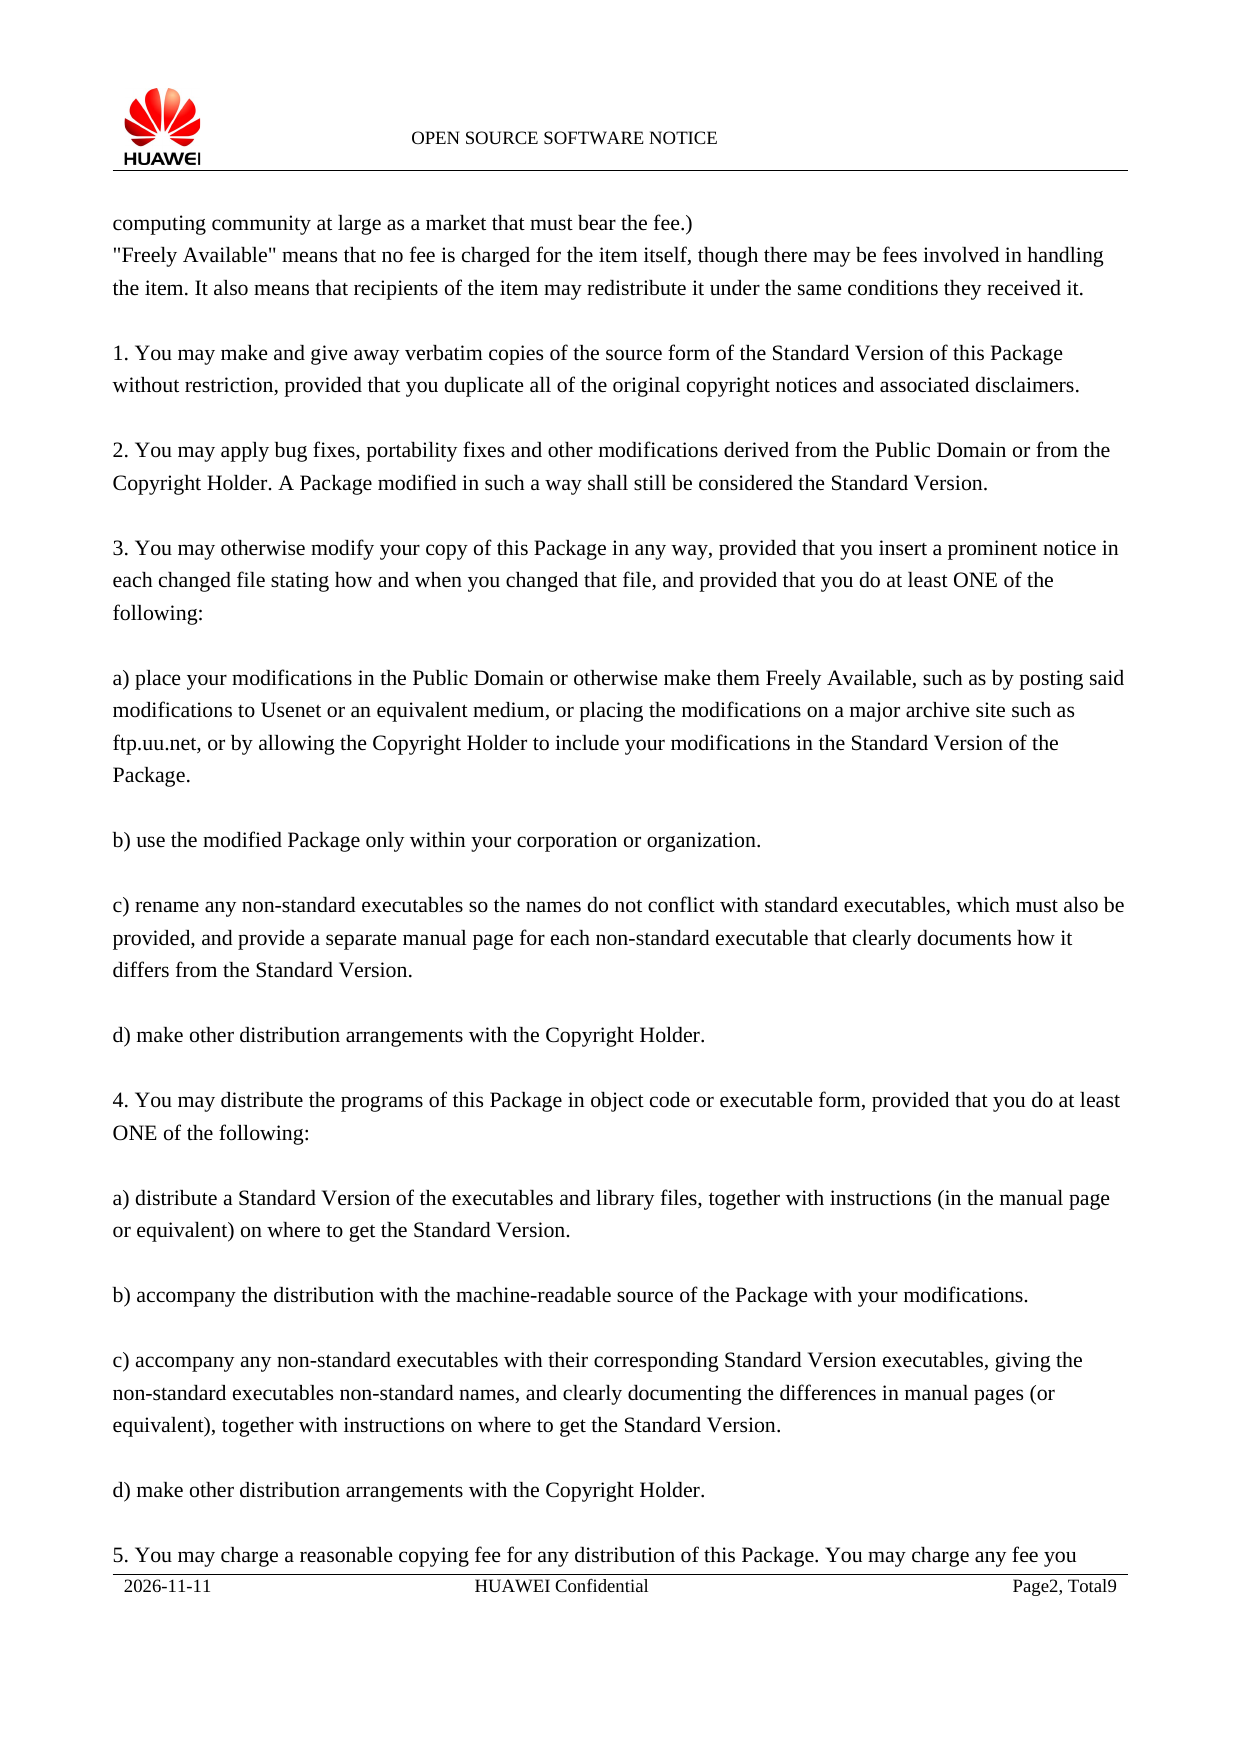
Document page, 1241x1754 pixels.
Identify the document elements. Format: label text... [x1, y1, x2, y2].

picture [124, 88, 201, 165]
